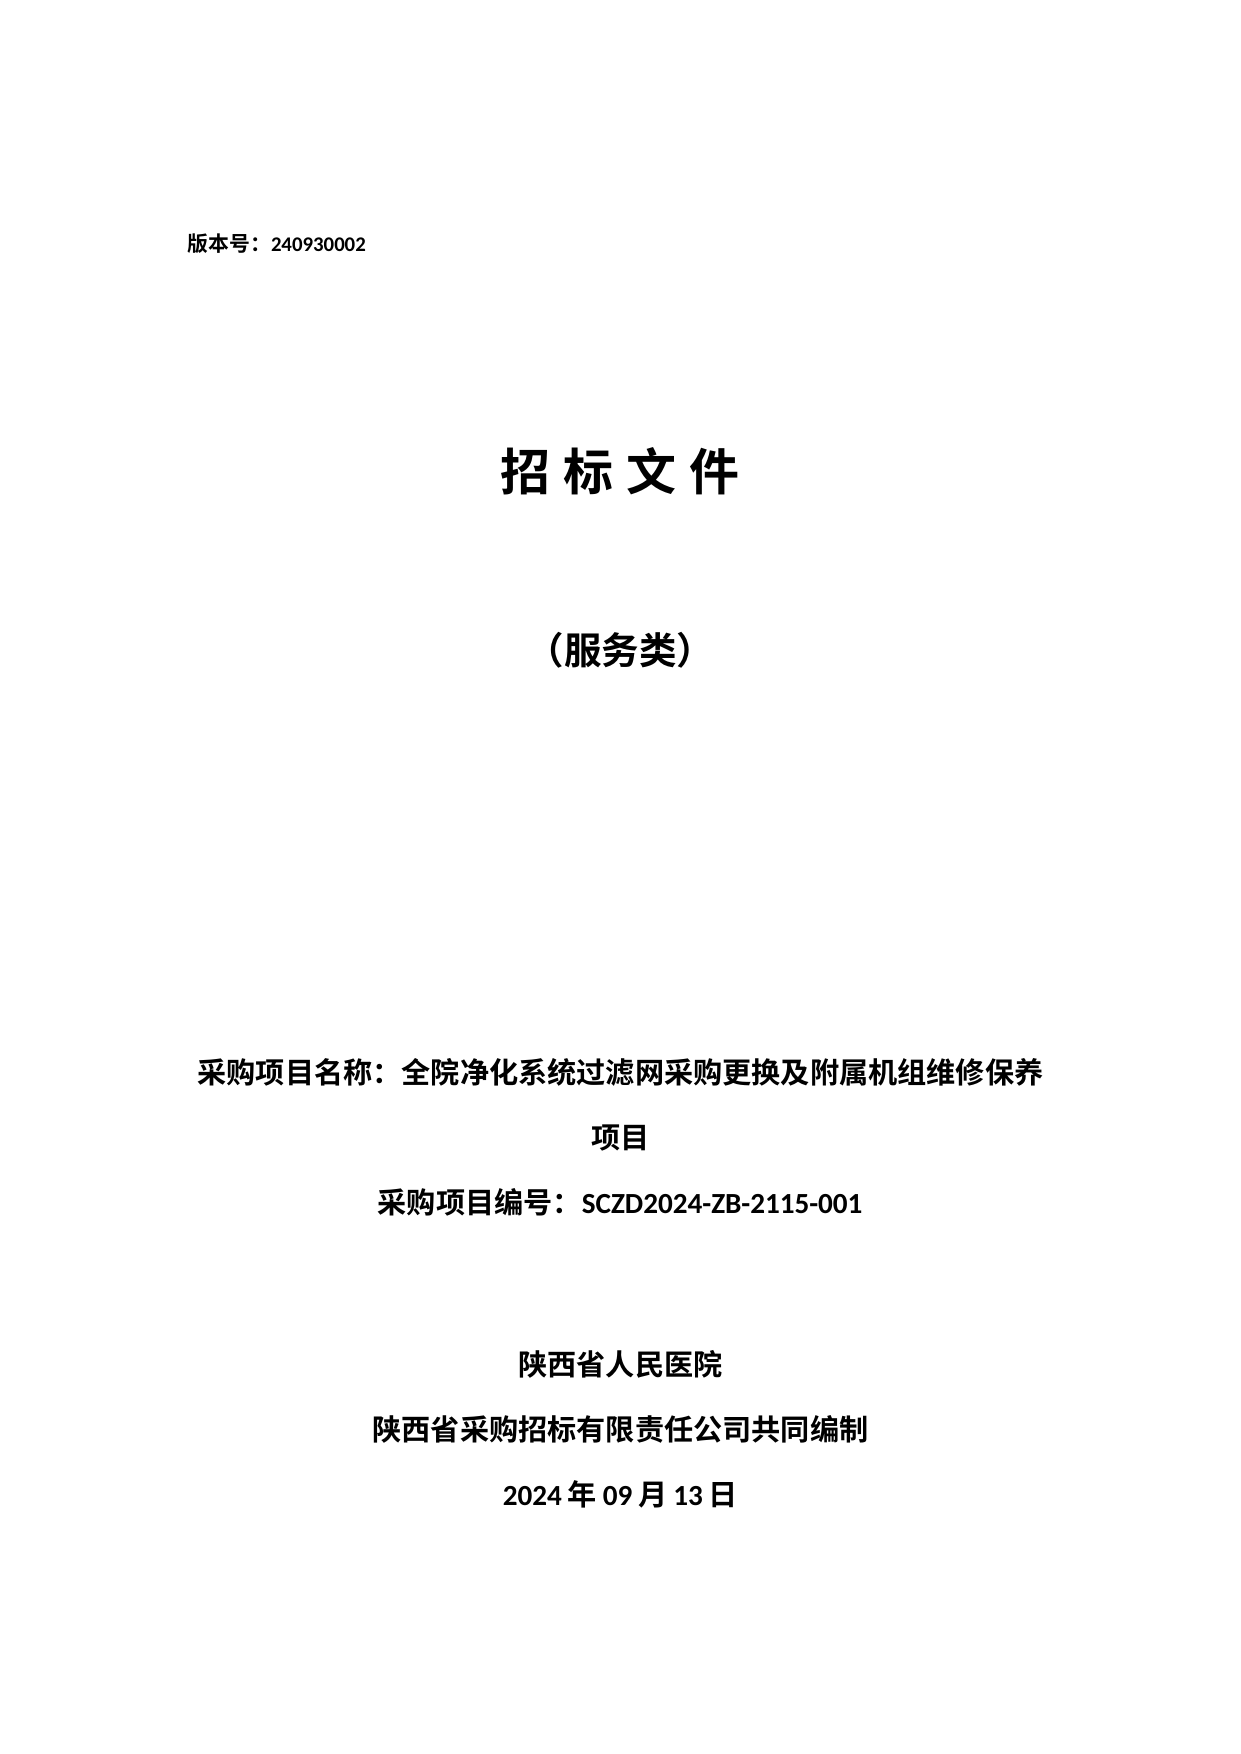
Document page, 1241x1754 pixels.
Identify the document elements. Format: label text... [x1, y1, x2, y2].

text 版本号：240930002 [187, 227, 1053, 422]
text 2024年09月13日 [187, 1462, 1053, 1527]
text 陕西省人民医院 [187, 1332, 1053, 1397]
text 陕西省采购招标有限责任公司共同编制 [187, 1397, 1053, 1462]
text 采购项目编号：SCZD2024-ZB-2115-001 [187, 1169, 1053, 1332]
text （服务类） [187, 617, 1053, 1039]
text 招 标 文 件 [187, 422, 1053, 617]
text 采购项目名称：全院净化系统过滤网采购更换及附属机组维修保养项目 [187, 1039, 1053, 1169]
